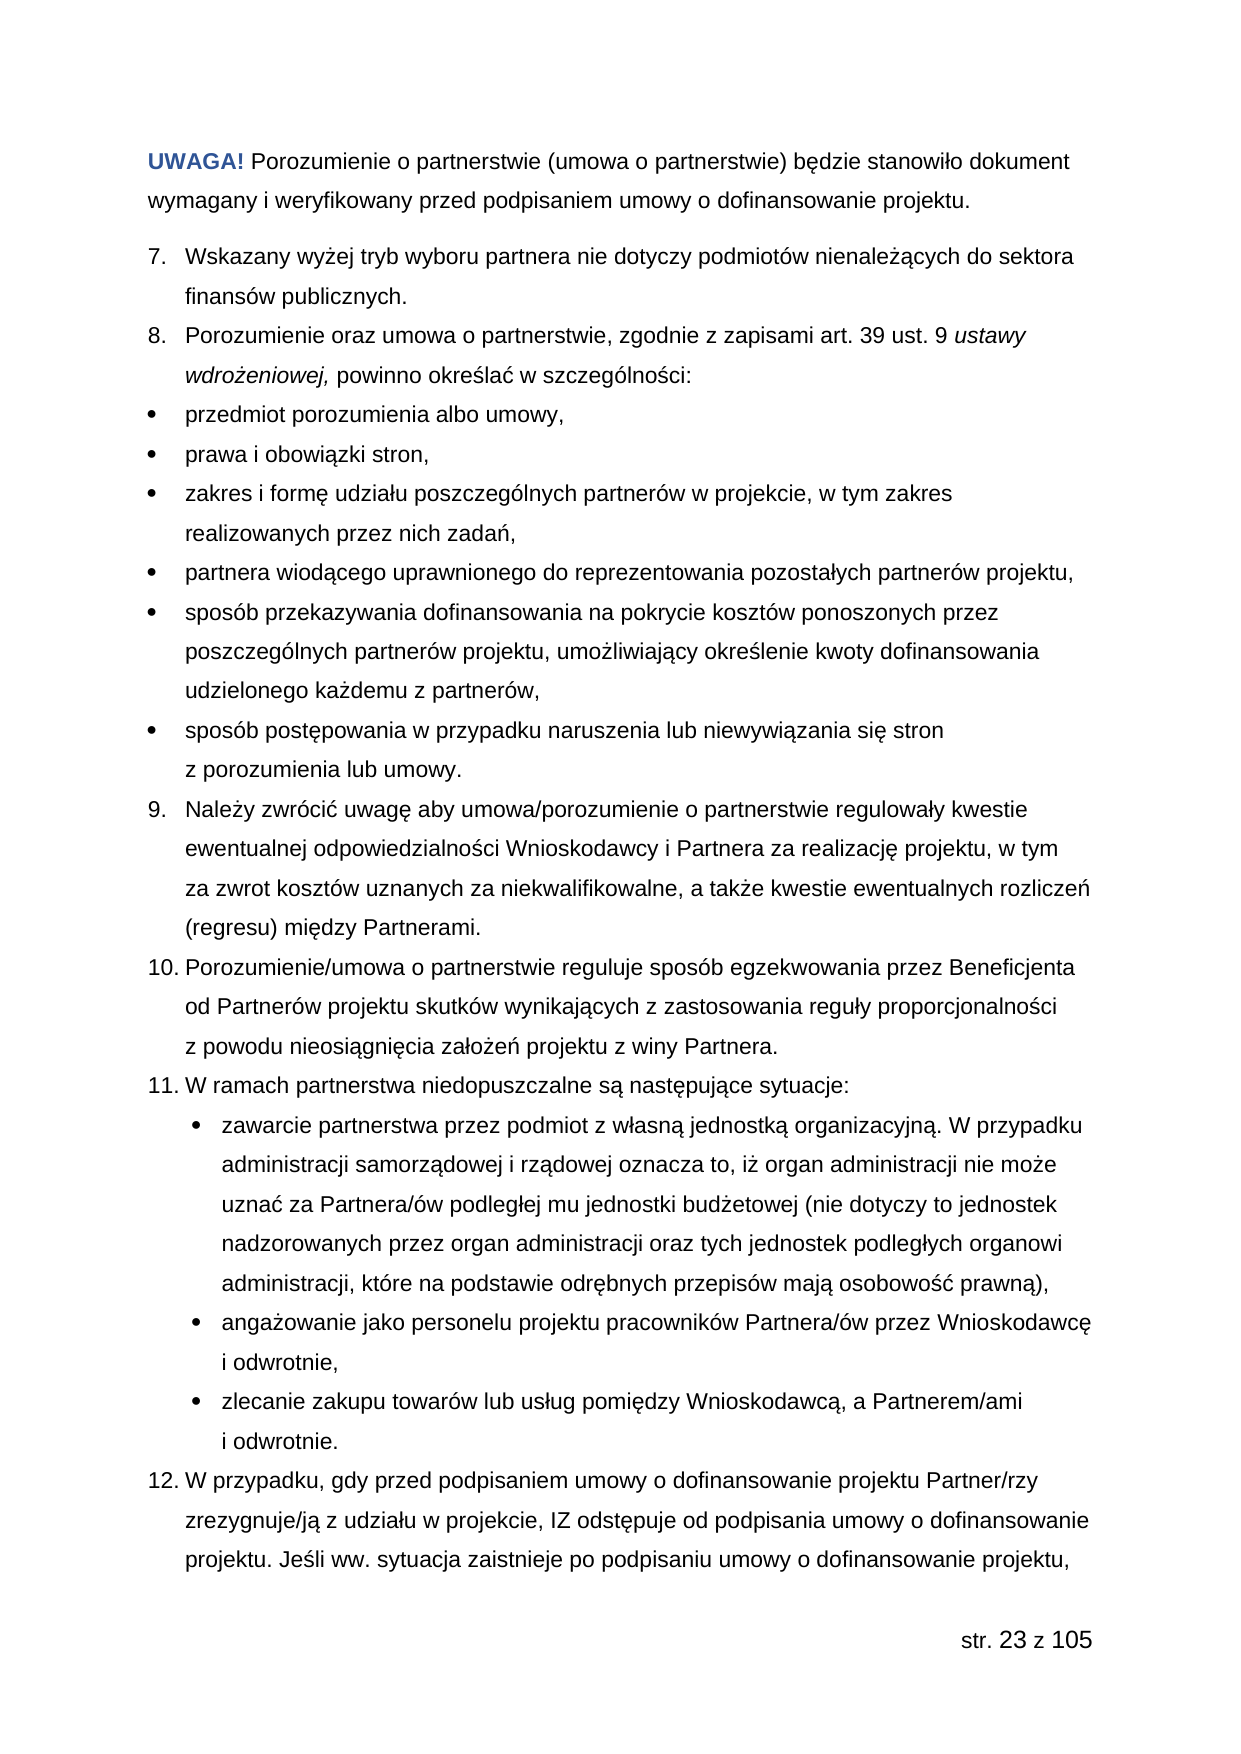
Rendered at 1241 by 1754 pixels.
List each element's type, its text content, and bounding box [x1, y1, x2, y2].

list sposób przekazywania dofinansowania na pokrycie kosztów ponoszonych przez poszczególnych partnerów projektu, umożliwiający określenie kwoty dofinansowania udzielonego każdemu z partnerów, [148, 598, 1093, 704]
list Wskazany wyżej tryb wyboru partnera nie dotyczy podmiotów nienależących do sektora finansów publicznych. [148, 243, 1093, 309]
list zawarcie partnerstwa przez podmiot z własną jednostką organizacyjną. W przypadku administracji samorządowej i rządowej oznacza to, iż organ administracji nie może uznać za Partnera/ów podległej mu jednostki budżetowej (nie dotyczy to jednostek nadzorowanych przez organ administracji oraz tych jednostek podległych organowi administracji, które na podstawie odrębnych przepisów mają osobowość prawną), [192, 1112, 1093, 1296]
list Porozumienie oraz umowa o partnerstwie, zgodnie z zapisami art. 39 ust. 9 ustawy wdrożeniowej, powinno określać w szczególności: [148, 322, 1093, 388]
list zakres i formę udziału poszczególnych partnerów w projekcie, w tym zakres realizowanych przez nich zadań, [148, 480, 1093, 546]
list prawa i obowiązki stron, [148, 441, 1093, 467]
list partnera wiodącego uprawnionego do reprezentowania pozostałych partnerów projektu, [148, 559, 1093, 585]
text UWAGA! Porozumienie o partnerstwie (umowa o partnerstwie) będzie stanowiło dokument wymagany i weryfikowany przed podpisaniem umowy o dofinansowanie projektu. [148, 148, 1093, 213]
list Porozumienie/umowa o partnerstwie reguluje sposób egzekwowania przez Beneficjenta od Partnerów projektu skutków wynikających z zastosowania reguły proporcjonalności z powodu nieosiągnięcia założeń projektu z winy Partnera. [148, 954, 1093, 1059]
list przedmiot porozumienia albo umowy, [148, 401, 1093, 427]
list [148, 1467, 1093, 1572]
list zlecanie zakupu towarów lub usług pomiędzy Wnioskodawcą, a Partnerem/ami i odwrotnie. [192, 1388, 1093, 1454]
list angażowanie jako personelu projektu pracowników Partnera/ów przez Wnioskodawcę i odwrotnie, [192, 1309, 1093, 1375]
list Należy zwrócić uwagę aby umowa/porozumienie o partnerstwie regulowały kwestie ewentualnej odpowiedzialności Wnioskodawcy i Partnera za realizację projektu, w tym za zwrot kosztów uznanych za niekwalifikowalne, a także kwestie ewentualnych rozliczeń (regresu) między Partnerami. [148, 796, 1093, 941]
list sposób postępowania w przypadku naruszenia lub niewywiązania się stron z porozumienia lub umowy. [148, 717, 1093, 783]
list W ramach partnerstwa niedopuszczalne są następujące sytuacje: [148, 1072, 1093, 1099]
